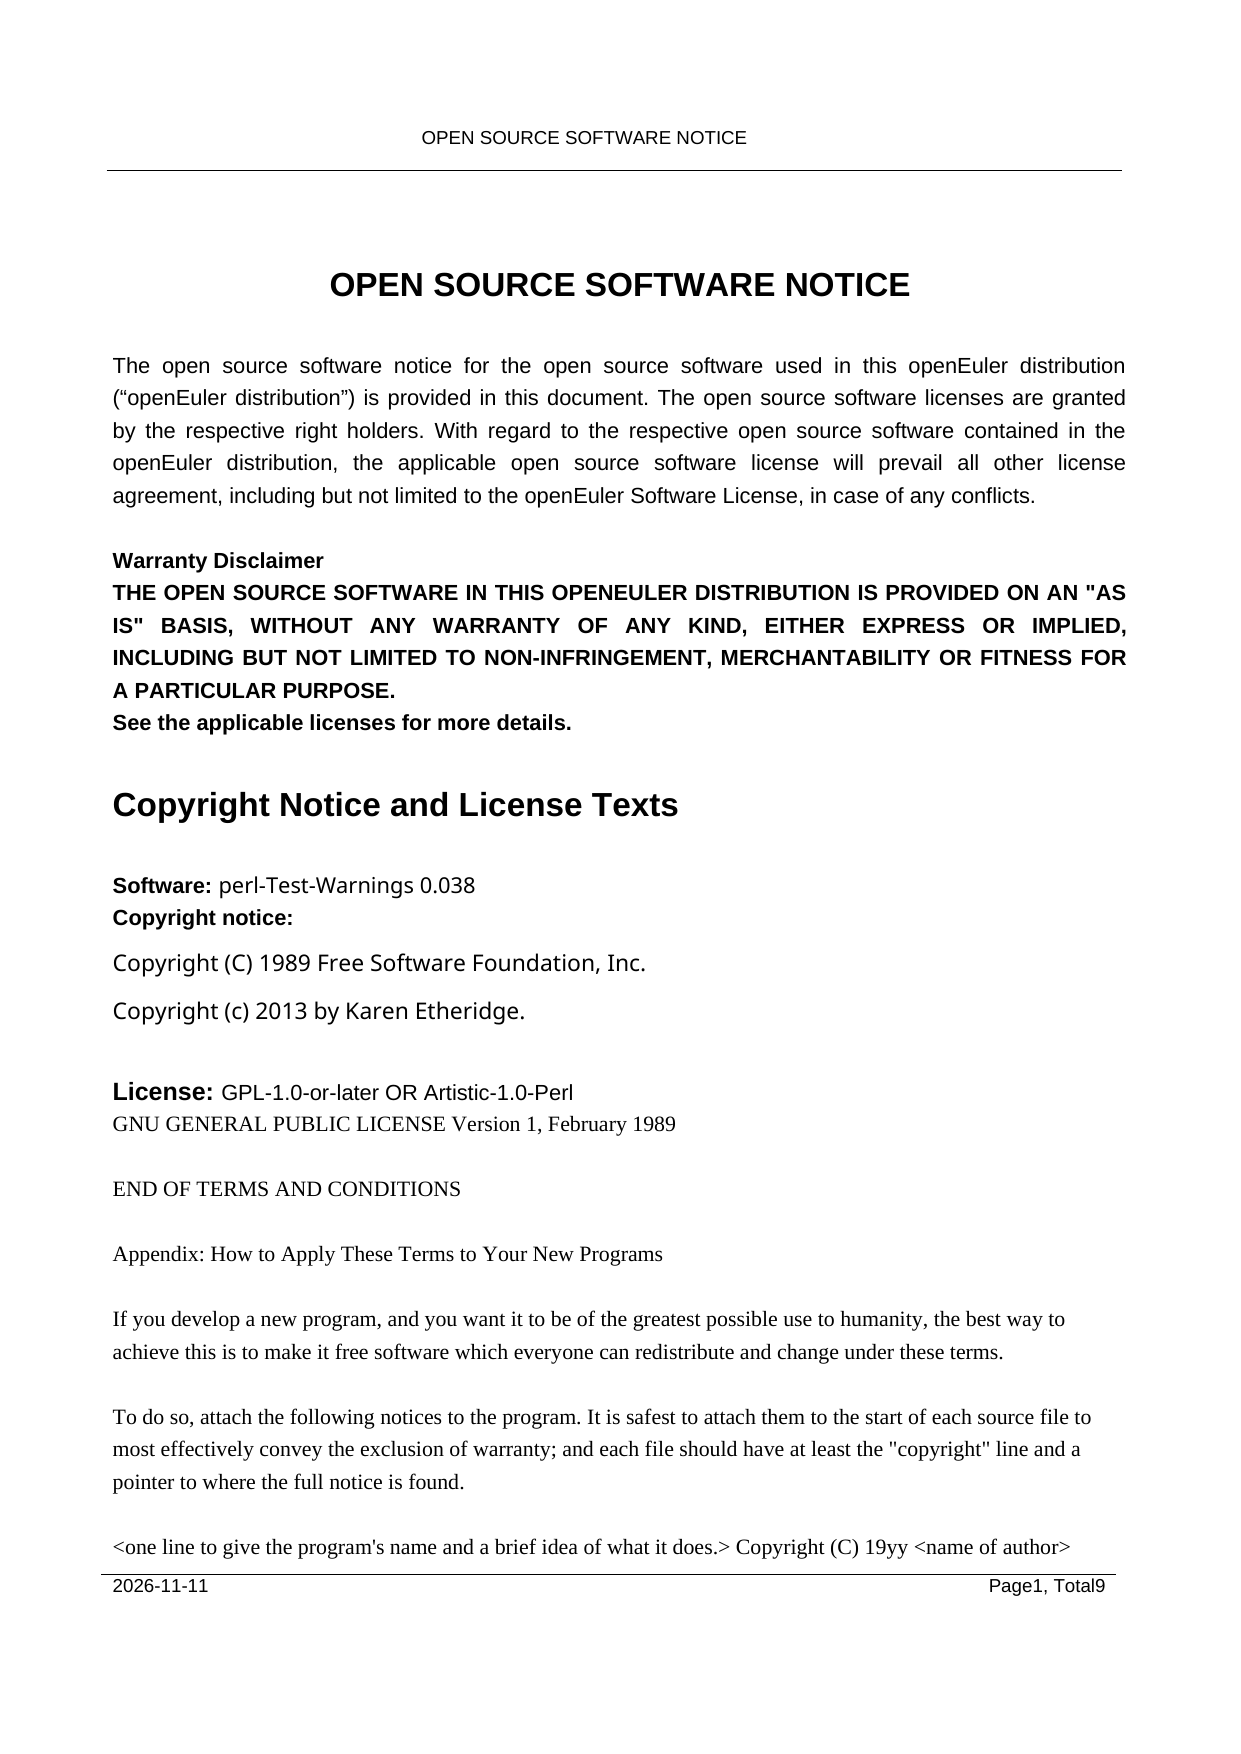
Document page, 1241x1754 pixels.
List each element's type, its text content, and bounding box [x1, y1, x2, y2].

text THE OPEN SOURCE SOFTWARE IN THIS OPENEULER DISTRIBUTION IS PROVIDED ON AN "AS IS" BASIS, WITHOUT ANY WARRANTY OF ANY KIND, EITHER EXPRESS OR IMPLIED, INCLUDING BUT NOT LIMITED TO NON-INFRINGEMENT, MERCHANTABILITY OR FITNESS FOR A PARTICULAR PURPOSE. See the applicable licenses for more details. [112, 576, 1128, 739]
text The open source software notice for the open source software used in this openEuler distribution (“openEuler distribution”) is provided in this document. The open source software licenses are granted by the respective right holders. With regard to the respective open source software contained in the openEuler distribution, the applicable open source software license will prevail all other license agreement, including but not limited to the openEuler Software License, in case of any conflicts. [112, 349, 1128, 511]
text Copyright notice: [112, 901, 1128, 934]
text License: GPL-1.0-or-later OR Artistic-1.0-Perl [112, 1075, 1128, 1108]
title Software: perl-Test-Warnings 0.038 [112, 869, 1128, 901]
text Copyright Notice and License Texts [112, 771, 1128, 836]
text Copyright (c) 2013 by Karen Etheridge. [112, 995, 1128, 1027]
text OPEN SOURCE SOFTWARE NOTICE [112, 251, 1128, 316]
text Warranty Disclaimer [112, 544, 1128, 576]
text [112, 1108, 1128, 1563]
text Copyright (C) 1989 Free Software Foundation, Inc. [112, 947, 1128, 979]
